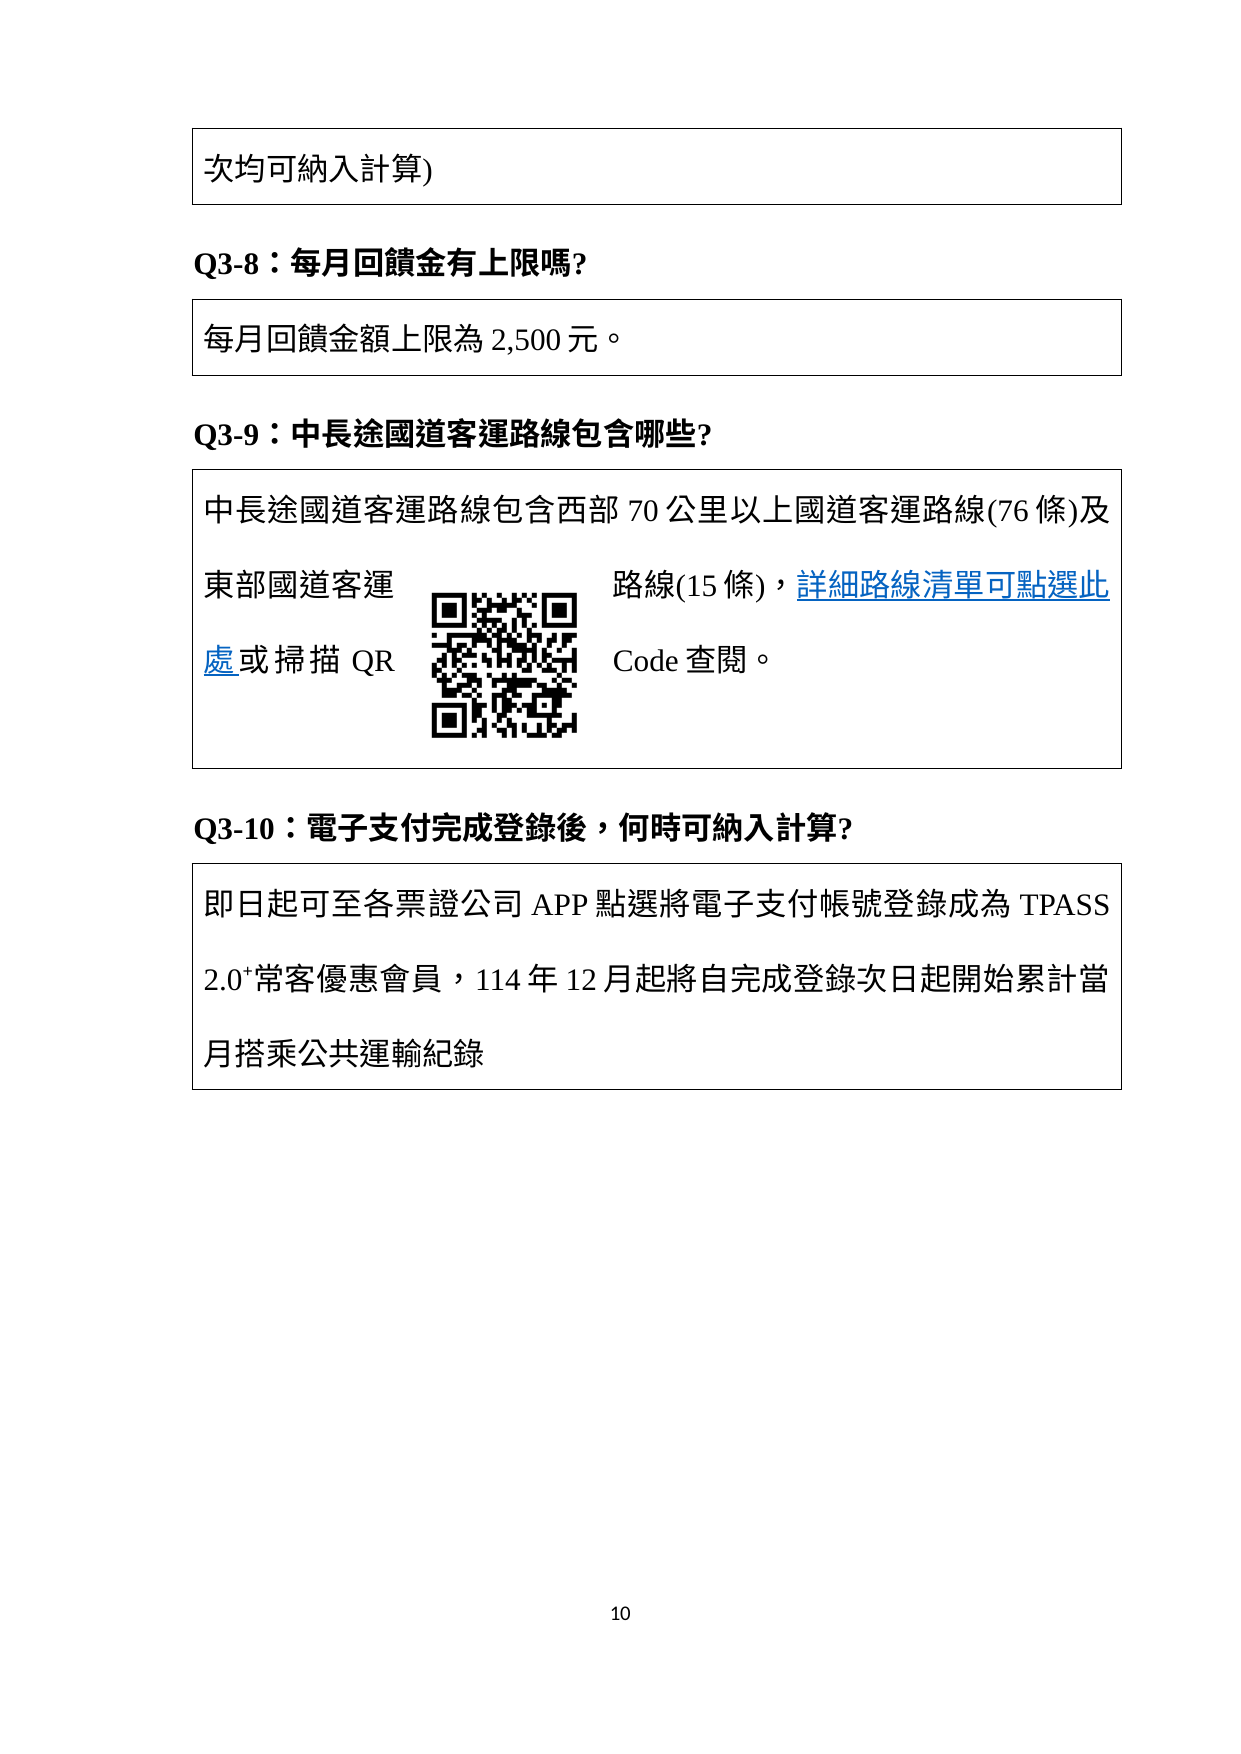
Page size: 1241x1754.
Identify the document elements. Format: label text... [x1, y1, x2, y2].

table_header 中長途國道客運路線包含西部70公里以上國道客運路線(76條)及東部國道客運路線(15條)，詳細路線清單可點選此處或掃描QR Code查閱。 [193, 470, 1121, 768]
subtitle Q3-8：每月回饋金有上限嗎? [193, 223, 1122, 298]
table_header 每月回饋金額上限為2,500元。 [193, 300, 1121, 374]
subtitle Q3-9：中長途國道客運路線包含哪些? [193, 394, 1122, 469]
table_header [193, 129, 1121, 204]
table_header 即日起可至各票證公司APP點選將電子支付帳號登錄成為TPASS 2.0+常客優惠會員，114年12月起將自完成登錄次日起開始累計當月搭乘公共運輸紀錄 [193, 864, 1121, 1089]
subtitle Q3-10：電子支付完成登錄後，何時可納入計算? [193, 788, 1122, 863]
picture [412, 573, 594, 755]
